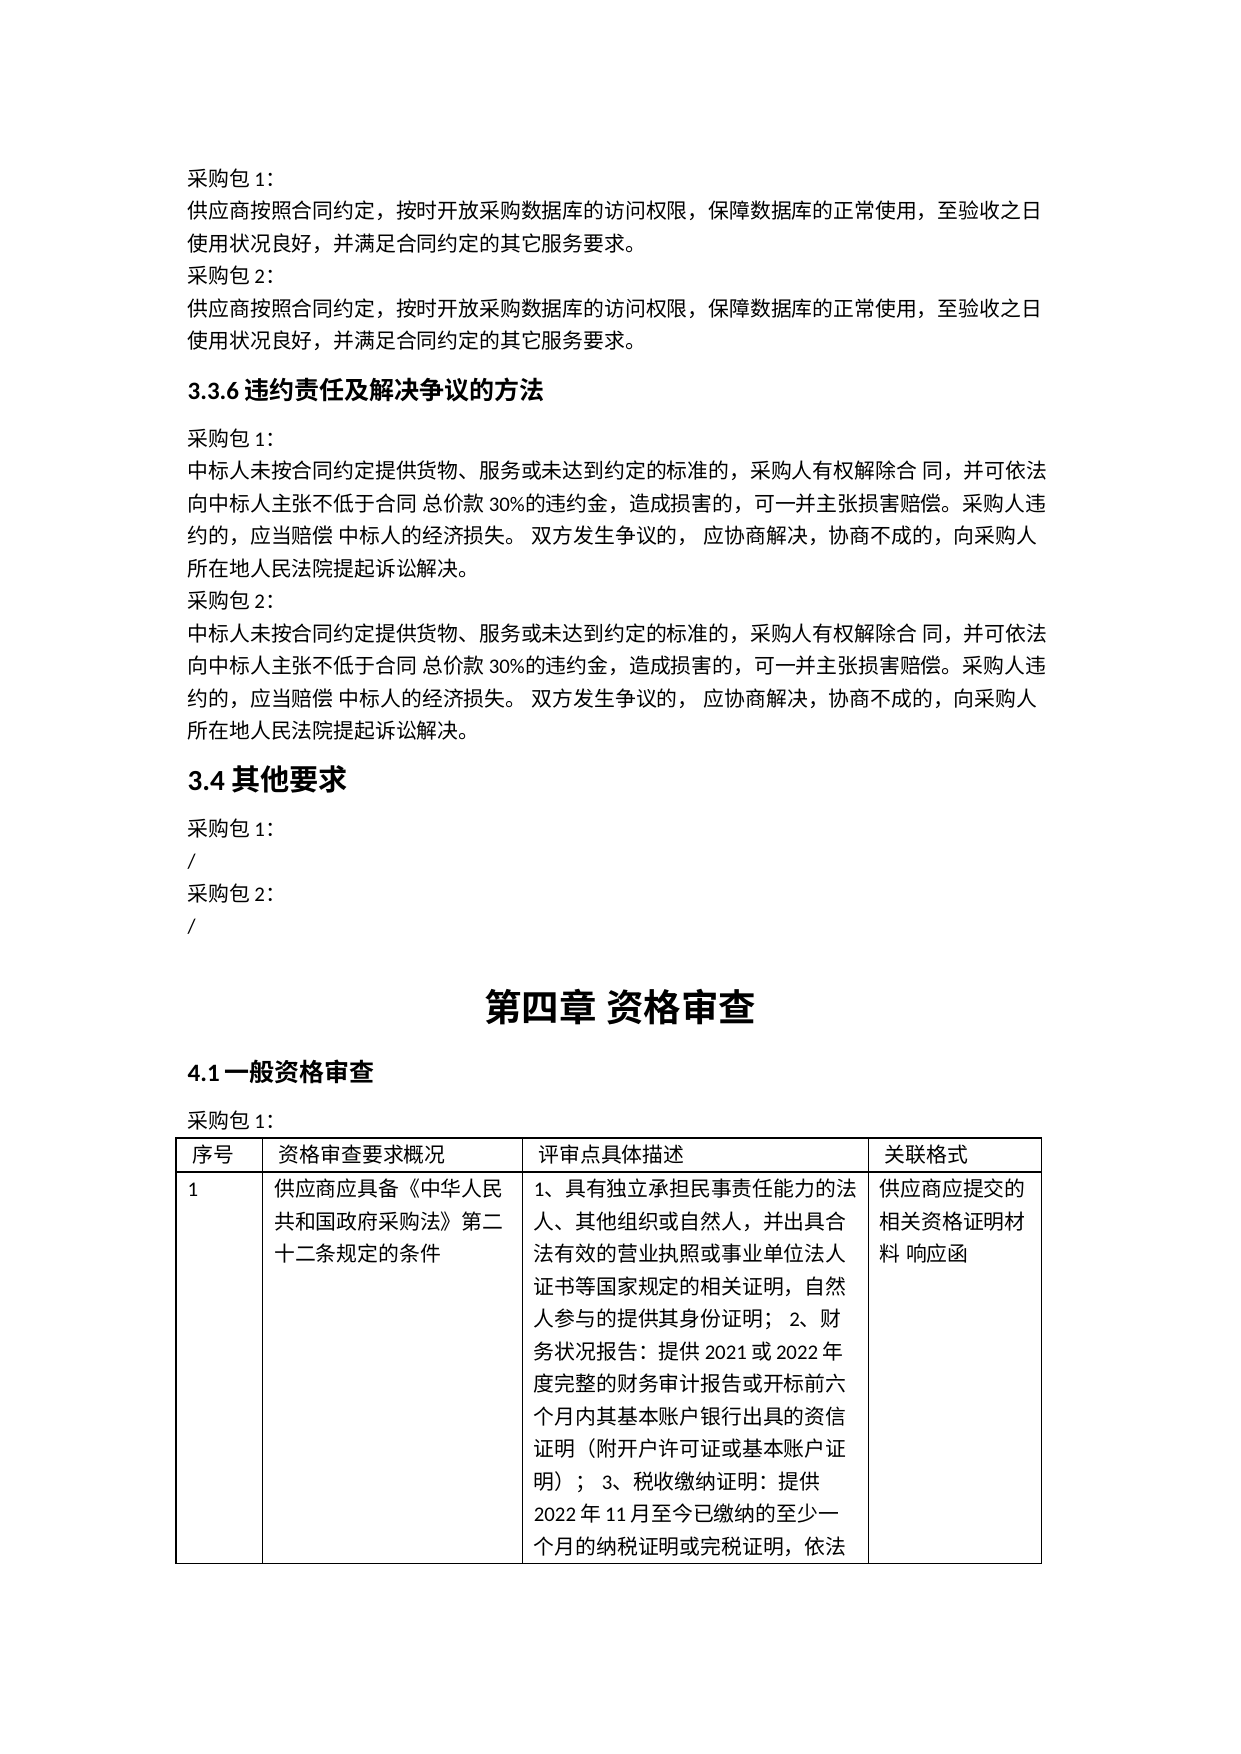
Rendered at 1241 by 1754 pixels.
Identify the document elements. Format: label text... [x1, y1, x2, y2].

table_header 序号 [177, 1139, 262, 1171]
text / [187, 844, 1053, 877]
text 采购包2： [187, 259, 1053, 292]
text 3.3.6违约责任及解决争议的方法 [187, 357, 1053, 422]
text 采购包1： [187, 422, 1053, 454]
text 中标人未按合同约定提供货物、服务或未达到约定的标准的，采购人有权解除合 同，并可依法向中标人主张不低于合同 总价款30%的违约金，造成损害的，可一并主张损害赔偿。采购人违约的，应当赔偿 中标人的经济损失。 双方发生争议的， 应协商解决，协商不成的，向采购人所在地人民法院提起诉讼解决。 [187, 454, 1053, 584]
text 采购包2： [187, 584, 1053, 617]
text 中标人未按合同约定提供货物、服务或未达到约定的标准的，采购人有权解除合 同，并可依法向中标人主张不低于合同 总价款30%的违约金，造成损害的，可一并主张损害赔偿。采购人违约的，应当赔偿 中标人的经济损失。 双方发生争议的， 应协商解决，协商不成的，向采购人所在地人民法院提起诉讼解决。 [187, 617, 1053, 747]
text / [187, 909, 1053, 942]
text 采购包1： [187, 1104, 1053, 1137]
text 采购包1： [187, 812, 1053, 844]
text 3.4其他要求 [187, 747, 1053, 812]
text 采购包1： [187, 162, 1053, 194]
table_cell 1 [177, 1173, 262, 1563]
text 采购包2： [187, 877, 1053, 909]
text 供应商按照合同约定，按时开放采购数据库的访问权限，保障数据库的正常使用，至验收之日使用状况良好，并满足合同约定的其它服务要求。 [187, 292, 1053, 357]
table_header 评审点具体描述 [523, 1139, 868, 1171]
table_header 资格审查要求概况 [263, 1139, 522, 1171]
text 供应商按照合同约定，按时开放采购数据库的访问权限，保障数据库的正常使用，至验收之日使用状况良好，并满足合同约定的其它服务要求。 [187, 194, 1053, 259]
table_header 关联格式 [869, 1139, 1041, 1171]
table_cell 供应商应提交的相关资格证明材料 响应函 [869, 1173, 1041, 1563]
text 第四章 资格审查 [187, 974, 1053, 1039]
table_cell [523, 1173, 868, 1563]
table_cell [263, 1173, 522, 1563]
text 4.1一般资格审查 [187, 1039, 1053, 1104]
